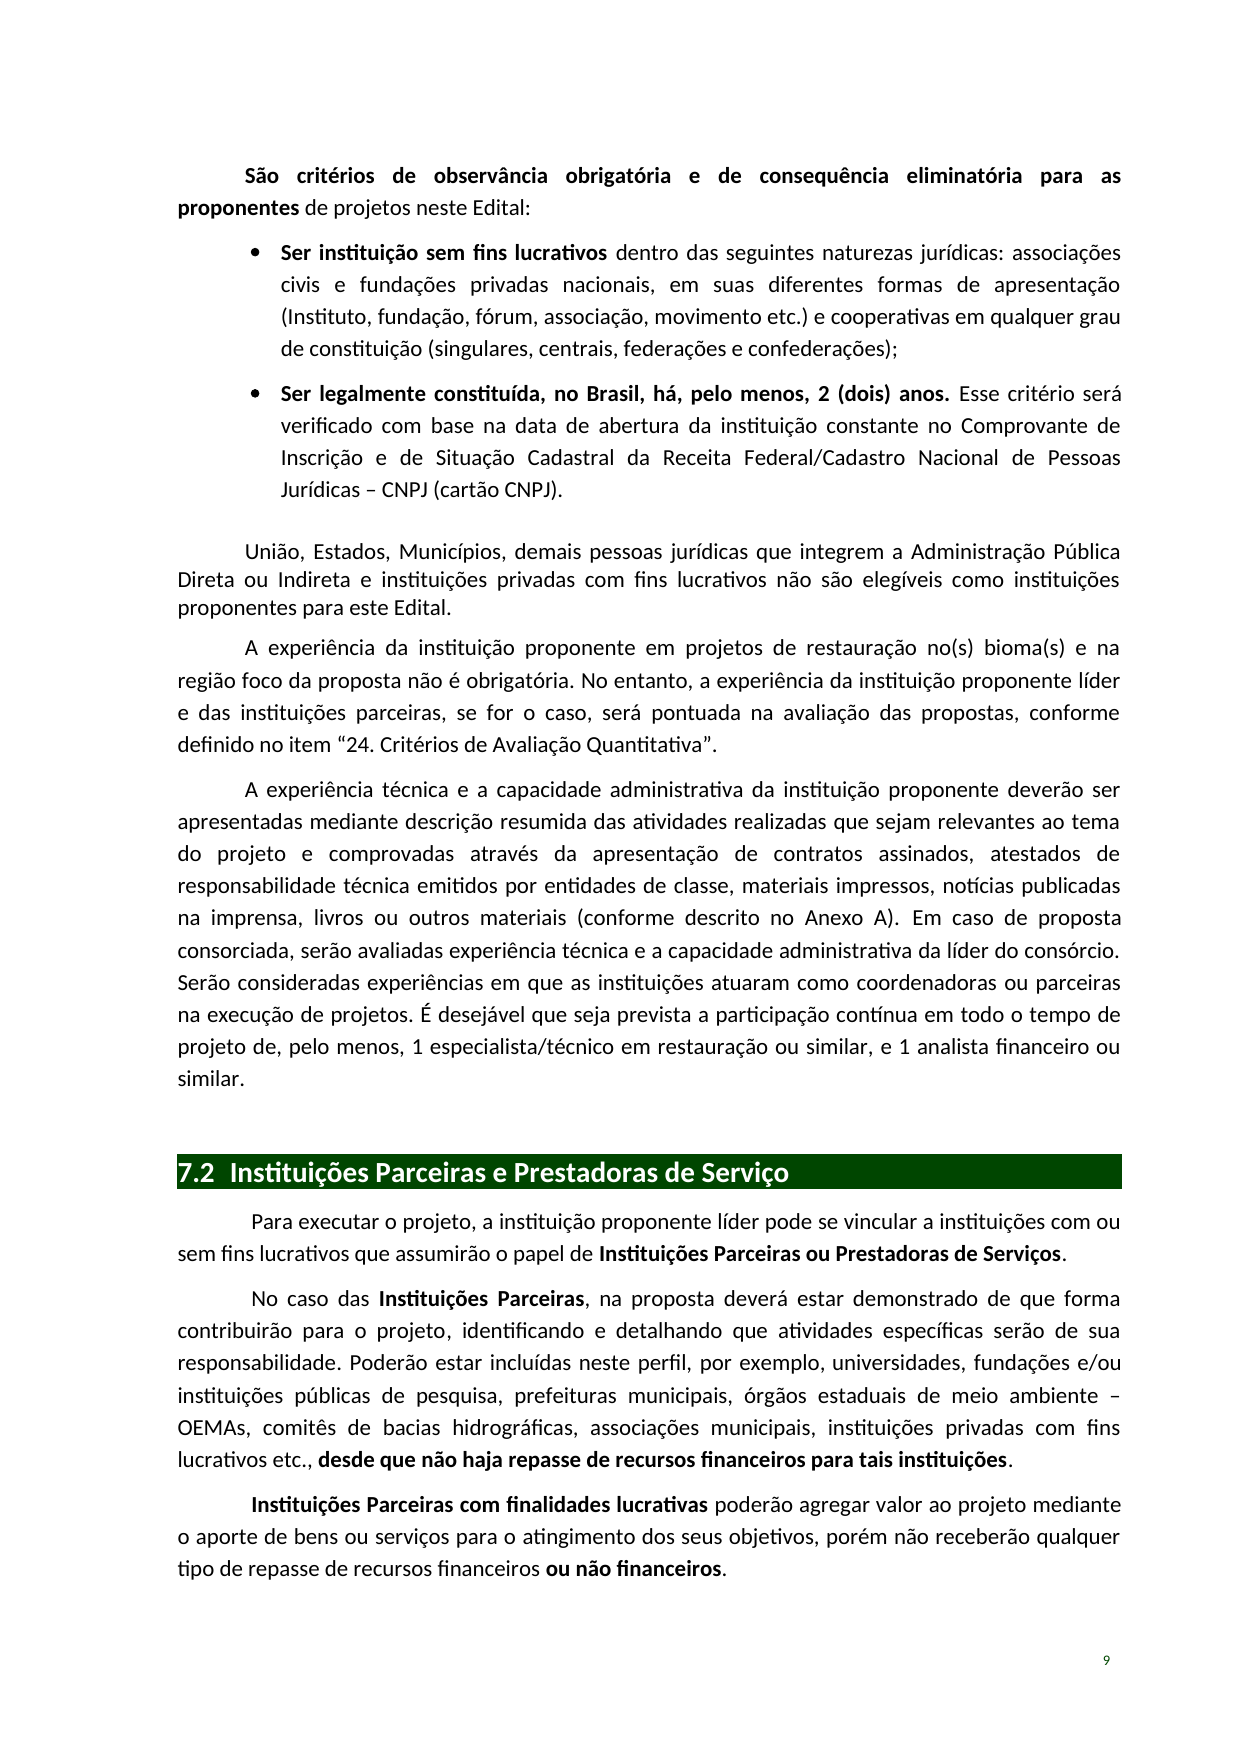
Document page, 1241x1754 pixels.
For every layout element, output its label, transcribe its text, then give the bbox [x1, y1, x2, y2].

list Ser instituição sem fins lucrativos dentro das seguintes naturezas jurídicas: associações civis e fundações privadas nacionais, em suas diferentes formas de apresentação (Instituto, fundação, fórum, associação, movimento etc.) e cooperativas em qualquer grau de constituição (singulares, centrais, federações e confederações); [251, 238, 1122, 362]
text União, Estados, Municípios, demais pessoas jurídicas que integrem a Administração Pública Direta ou Indireta e instituições privadas com fins lucrativos não são elegíveis como instituições proponentes para este Edital. [177, 537, 1122, 621]
text A experiência técnica e a capacidade administrativa da instituição proponente deverão ser apresentadas mediante descrição resumida das atividades realizadas que sejam relevantes ao tema do projeto e comprovadas através da apresentação de contratos assinados, atestados de responsabilidade técnica emitidos por entidades de classe, materiais impressos, notícias publicadas na imprensa, livros ou outros materiais (conforme descrito no Anexo A). Em caso de proposta consorciada, serão avaliadas experiência técnica e a capacidade administrativa da líder do consórcio. Serão consideradas experiências em que as instituições atuaram como coordenadoras ou parceiras na execução de projetos. É desejável que seja prevista a participação contínua em todo o tempo de projeto de, pelo menos, 1 especialista/técnico em restauração ou similar, e 1 analista financeiro ou similar. [177, 775, 1122, 1092]
text Para executar o projeto, a instituição proponente líder pode se vincular a instituições com ou sem fins lucrativos que assumirão o papel de Instituições Parceiras ou Prestadoras de Serviços. [177, 1207, 1122, 1267]
text A experiência da instituição proponente em projetos de restauração no(s) bioma(s) e na região foco da proposta não é obrigatória. No entanto, a experiência da instituição proponente líder e das instituições parceiras, se for o caso, será pontuada na avaliação das propostas, conforme definido no item “24. Critérios de Avaliação Quantitativa”. [177, 633, 1122, 758]
subtitle Instituições Parceiras e Prestadoras de Serviço [177, 1154, 1122, 1189]
list Ser legalmente constituída, no Brasil, há, pelo menos, 2 (dois) anos. Esse critério será verificado com base na data de abertura da instituição constante no Comprovante de Inscrição e de Situação Cadastral da Receita Federal/Cadastro Nacional de Pessoas Jurídicas – CNPJ (cartão CNPJ). [251, 379, 1122, 504]
text São critérios de observância obrigatória e de consequência eliminatória para as proponentes de projetos neste Edital: [177, 161, 1122, 221]
text Instituições Parceiras com finalidades lucrativas poderão agregar valor ao projeto mediante o aporte de bens ou serviços para o atingimento dos seus objetivos, porém não receberão qualquer tipo de repasse de recursos financeiros ou não financeiros. [177, 1490, 1122, 1582]
text No caso das Instituições Parceiras, na proposta deverá estar demonstrado de que forma contribuirão para o projeto, identificando e detalhando que atividades específicas serão de sua responsabilidade. Poderão estar incluídas neste perfil, por exemplo, universidades, fundações e/ou instituições públicas de pesquisa, prefeituras municipais, órgãos estaduais de meio ambiente – OEMAs, comitês de bacias hidrográficas, associações municipais, instituições privadas com fins lucrativos etc., desde que não haja repasse de recursos financeiros para tais instituições. [177, 1284, 1122, 1473]
